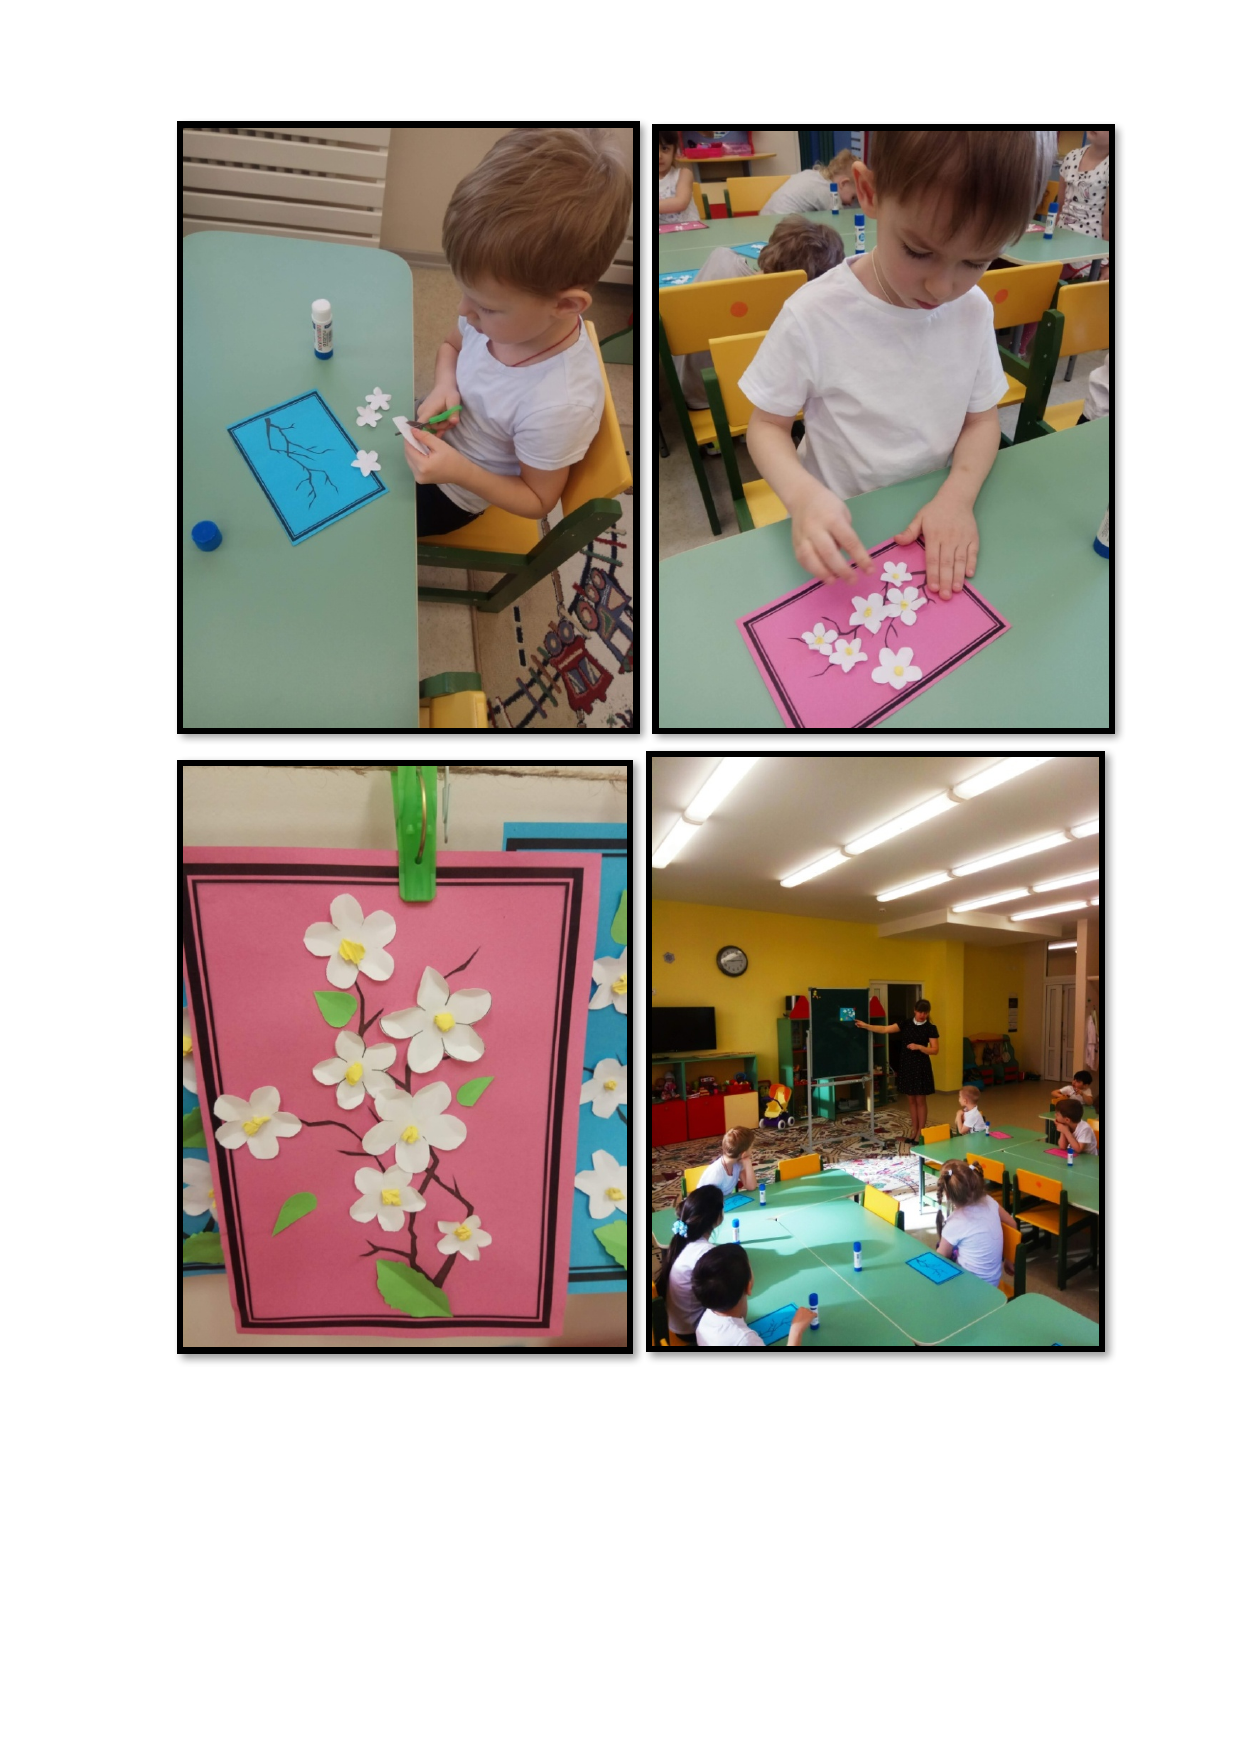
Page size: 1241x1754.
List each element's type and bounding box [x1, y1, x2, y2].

picture [659, 131, 1109, 728]
picture [183, 128, 633, 728]
picture [652, 757, 1099, 1346]
picture [183, 766, 627, 1347]
